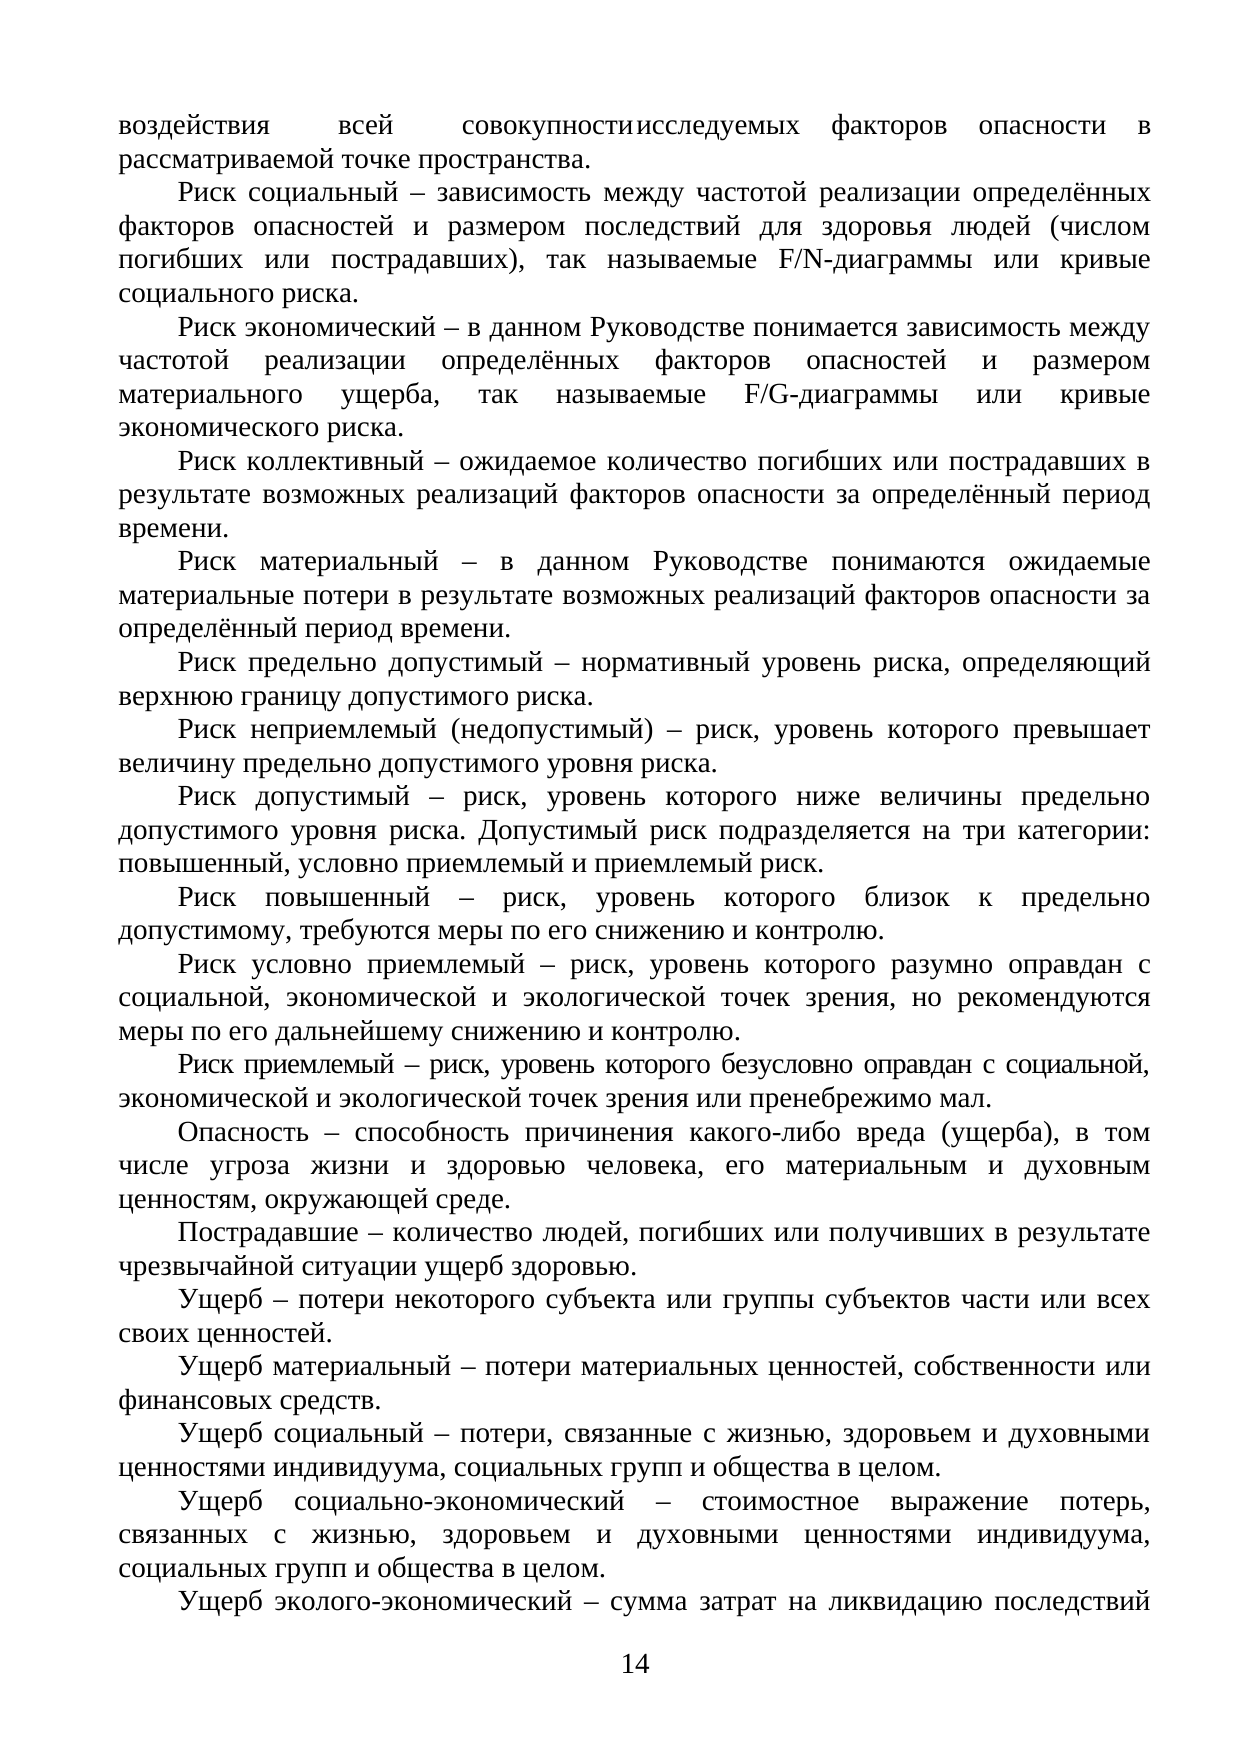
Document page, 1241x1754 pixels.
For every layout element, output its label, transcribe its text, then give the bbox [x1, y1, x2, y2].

text Ущерб – потери некоторого субъекта или группы субъектов части или всех своих ценностей. [118, 1281, 1152, 1348]
text Риск социальный – зависимость между частотой реализации определённых факторов опасностей и размером последствий для здоровья людей (числом погибших или пострадавших), так называемые F/N-диаграммы или кривые социального риска. [118, 174, 1152, 309]
text Ущерб социально-экономический – стоимостное выражение потерь, связанных с жизнью, здоровьем и духовными ценностями индивидуума, социальных групп и общества в целом. [118, 1483, 1152, 1583]
text Ущерб материальный – потери материальных ценностей, собственности или финансовых средств. [118, 1348, 1152, 1416]
text Риск материальный – в данном Руководстве понимаются ожидаемые материальные потери в результате возможных реализаций факторов опасности за определённый период времени. [118, 543, 1152, 644]
text Риск приемлемый – риск, уровень которого безусловно оправдан с социальной, экономической и экологической точек зрения или пренебрежимо мал. [118, 1047, 1152, 1114]
text Риск повышенный – риск, уровень которого близок к предельно допустимому, требуются меры по его снижению и контролю. [118, 879, 1152, 946]
text Опасность – способность причинения какого-либо вреда (ущерба), в том числе угроза жизни и здоровью человека, его материальным и духовным ценностям, окружающей среде. [118, 1114, 1152, 1214]
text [118, 107, 1152, 174]
text Ущерб социальный – потери, связанные с жизнью, здоровьем и духовными ценностями индивидуума, социальных групп и общества в целом. [118, 1416, 1152, 1483]
text Риск коллективный – ожидаемое количество погибших или пострадавших в результате возможных реализаций факторов опасности за определённый период времени. [118, 443, 1152, 543]
text Риск предельно допустимый – нормативный уровень риска, определяющий верхнюю границу допустимого риска. [118, 644, 1152, 711]
text Риск неприемлемый (недопустимый) – риск, уровень которого превышает величину предельно допустимого уровня риска. [118, 711, 1152, 778]
text Риск допустимый – риск, уровень которого ниже величины предельно допустимого уровня риска. Допустимый риск подразделяется на три категории: повышенный, условно приемлемый и приемлемый риск. [118, 778, 1152, 879]
text Риск условно приемлемый – риск, уровень которого разумно оправдан с социальной, экономической и экологической точек зрения, но рекомендуются меры по его дальнейшему снижению и контролю. [118, 946, 1152, 1047]
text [118, 1583, 1152, 1617]
text Риск экономический – в данном Руководстве понимается зависимость между частотой реализации определённых факторов опасностей и размером материального ущерба, так называемые F/G-диаграммы или кривые экономического риска. [118, 309, 1152, 443]
text Пострадавшие – количество людей, погибших или получивших в результате чрезвычайной ситуации ущерб здоровью. [118, 1214, 1152, 1281]
